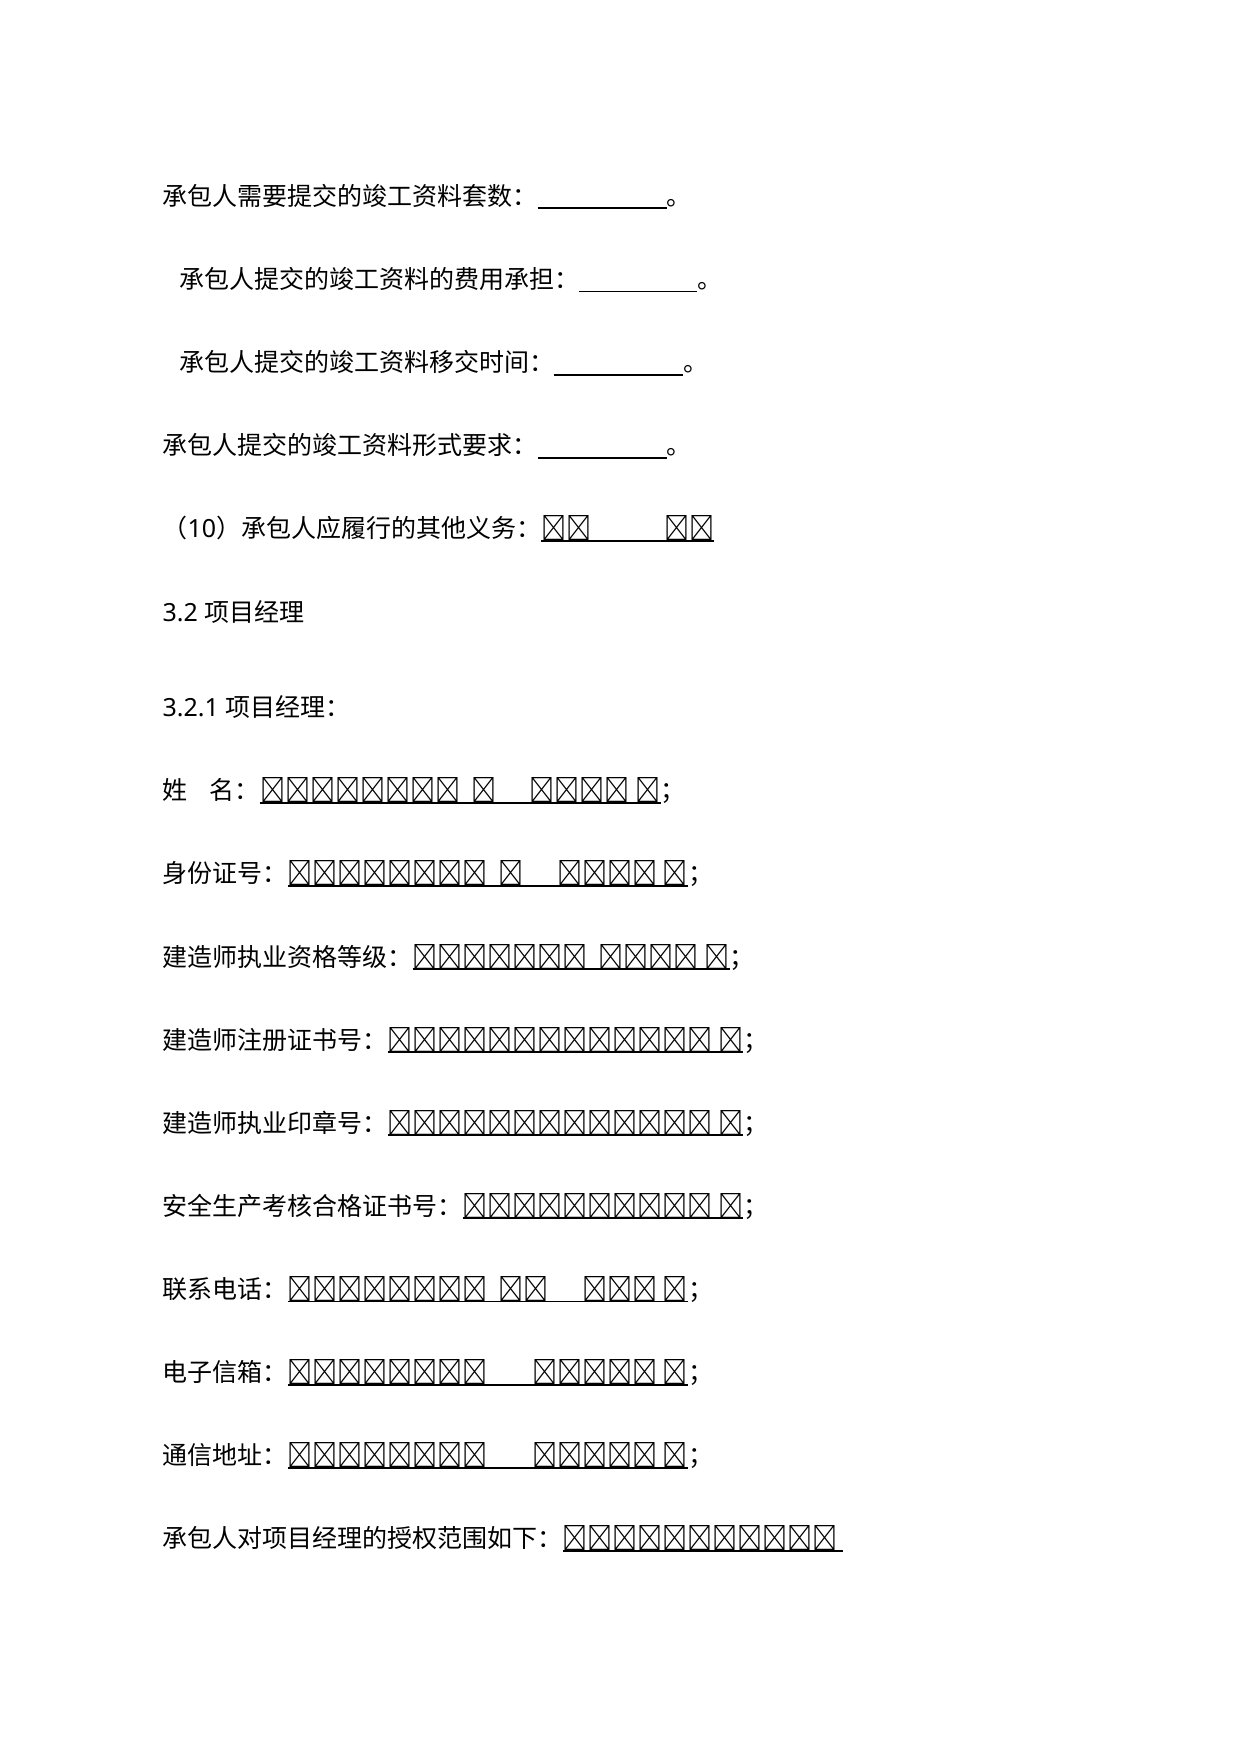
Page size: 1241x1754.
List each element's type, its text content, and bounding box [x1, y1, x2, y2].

text 安全生产考核合格证书号： ； [112, 1172, 1128, 1237]
text 联系电话：   ； [112, 1255, 1128, 1320]
text 承包人需要提交的竣工资料套数： 。 [112, 162, 1128, 227]
text 姓 名：   ； [112, 756, 1128, 821]
text 建造师注册证书号： ； [112, 1006, 1128, 1071]
text 承包人对项目经理的授权范围如下： [112, 1504, 1128, 1569]
text 承包人提交的竣工资料的费用承担： 。 [179, 245, 1128, 310]
text 建造师执业资格等级：  ； [112, 923, 1128, 988]
text 承包人提交的竣工资料形式要求： 。 [112, 411, 1128, 476]
text 建造师执业印章号： ； [112, 1089, 1128, 1154]
text （10）承包人应履行的其他义务：  [112, 494, 1128, 559]
text 身份证号：   ； [112, 839, 1128, 904]
text 通信地址：  ； [112, 1421, 1128, 1486]
text 3.2.1 项目经理： [112, 673, 1128, 738]
text 承包人提交的竣工资料移交时间： 。 [179, 328, 1128, 393]
text 3.2 项目经理 [112, 578, 1128, 643]
text 电子信箱：  ； [112, 1338, 1128, 1403]
